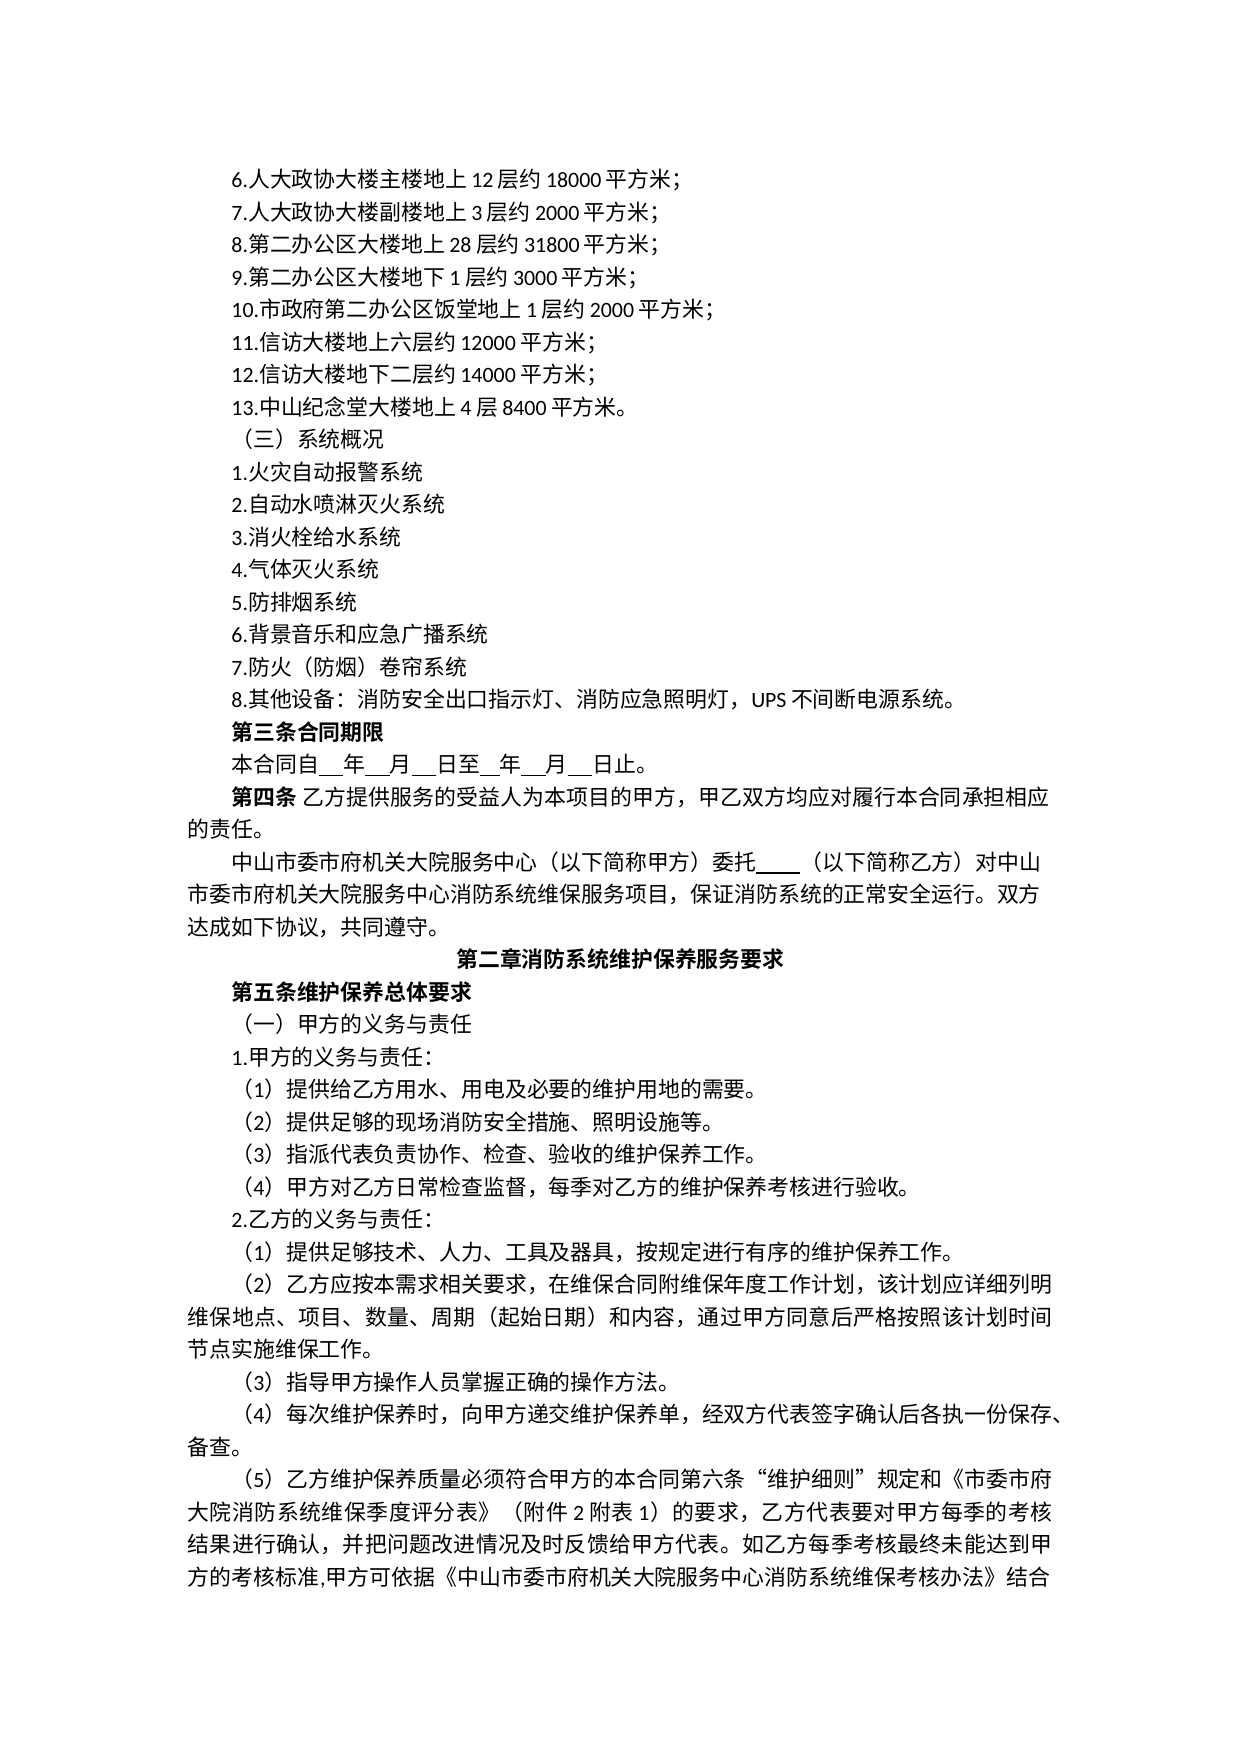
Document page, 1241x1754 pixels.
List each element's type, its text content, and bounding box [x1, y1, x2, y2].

text 5.防排烟系统 [187, 584, 1053, 617]
text 6.背景音乐和应急广播系统 [187, 617, 1053, 649]
text 7.防火（防烟）卷帘系统 [187, 649, 1053, 682]
text （1）提供足够技术、人力、工具及器具，按规定进行有序的维护保养工作。 [187, 1234, 1053, 1267]
text 9.第二办公区大楼地下1层约3000平方米； [187, 259, 1053, 292]
text （一）甲方的义务与责任 [187, 1007, 1053, 1039]
text 7.人大政协大楼副楼地上3层约2000平方米； [187, 194, 1053, 227]
text 1.火灾自动报警系统 [187, 454, 1053, 487]
text 6.人大政协大楼主楼地上12层约18000平方米； [187, 162, 1053, 194]
text 3.消火栓给水系统 [187, 519, 1053, 552]
text （4）甲方对乙方日常检查监督，每季对乙方的维护保养考核进行验收。 [187, 1169, 1053, 1202]
text 11.信访大楼地上六层约12000平方米； [187, 324, 1053, 357]
text 13.中山纪念堂大楼地上4层8400平方米。 [187, 389, 1053, 422]
text （三）系统概况 [187, 422, 1053, 454]
text 第四条 乙方提供服务的受益人为本项目的甲方，甲乙双方均应对履行本合同承担相应的责任。 [187, 779, 1053, 844]
text 1.甲方的义务与责任： [187, 1039, 1053, 1072]
text （1）提供给乙方用水、用电及必要的维护用地的需要。 [187, 1072, 1053, 1104]
text （3）指派代表负责协作、检查、验收的维护保养工作。 [187, 1137, 1053, 1169]
text （2）乙方应按本需求相关要求，在维保合同附维保年度工作计划，该计划应详细列明维保地点、项目、数量、周期（起始日期）和内容，通过甲方同意后严格按照该计划时间节点实施维保工作。 [187, 1267, 1053, 1364]
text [187, 1462, 1053, 1592]
text 本合同自 年 月 日至 年 月 日止。 [187, 747, 1053, 779]
text 4.气体灭火系统 [187, 552, 1053, 584]
text 2.乙方的义务与责任： [187, 1202, 1053, 1234]
text 中山市委市府机关大院服务中心（以下简称甲方）委托 （以下简称乙方）对中山市委市府机关大院服务中心消防系统维保服务项目，保证消防系统的正常安全运行。双方达成如下协议，共同遵守。 [187, 844, 1053, 942]
text 第二章消防系统维护保养服务要求 [187, 942, 1053, 974]
text 10.市政府第二办公区饭堂地上1层约2000平方米； [187, 292, 1053, 324]
text 第五条维护保养总体要求 [187, 974, 1053, 1007]
text 8.其他设备：消防安全出口指示灯、消防应急照明灯，UPS不间断电源系统。 [187, 682, 1053, 714]
text （3）指导甲方操作人员掌握正确的操作方法。 [187, 1364, 1053, 1397]
text 第三条合同期限 [187, 714, 1053, 747]
text 8.第二办公区大楼地上28层约31800平方米； [187, 227, 1053, 259]
text 12.信访大楼地下二层约14000平方米； [187, 357, 1053, 389]
text 2.自动水喷淋灭火系统 [187, 487, 1053, 519]
text （4）每次维护保养时，向甲方递交维护保养单，经双方代表签字确认后各执一份保存、备查。 [187, 1397, 1053, 1462]
text （2）提供足够的现场消防安全措施、照明设施等。 [187, 1104, 1053, 1137]
